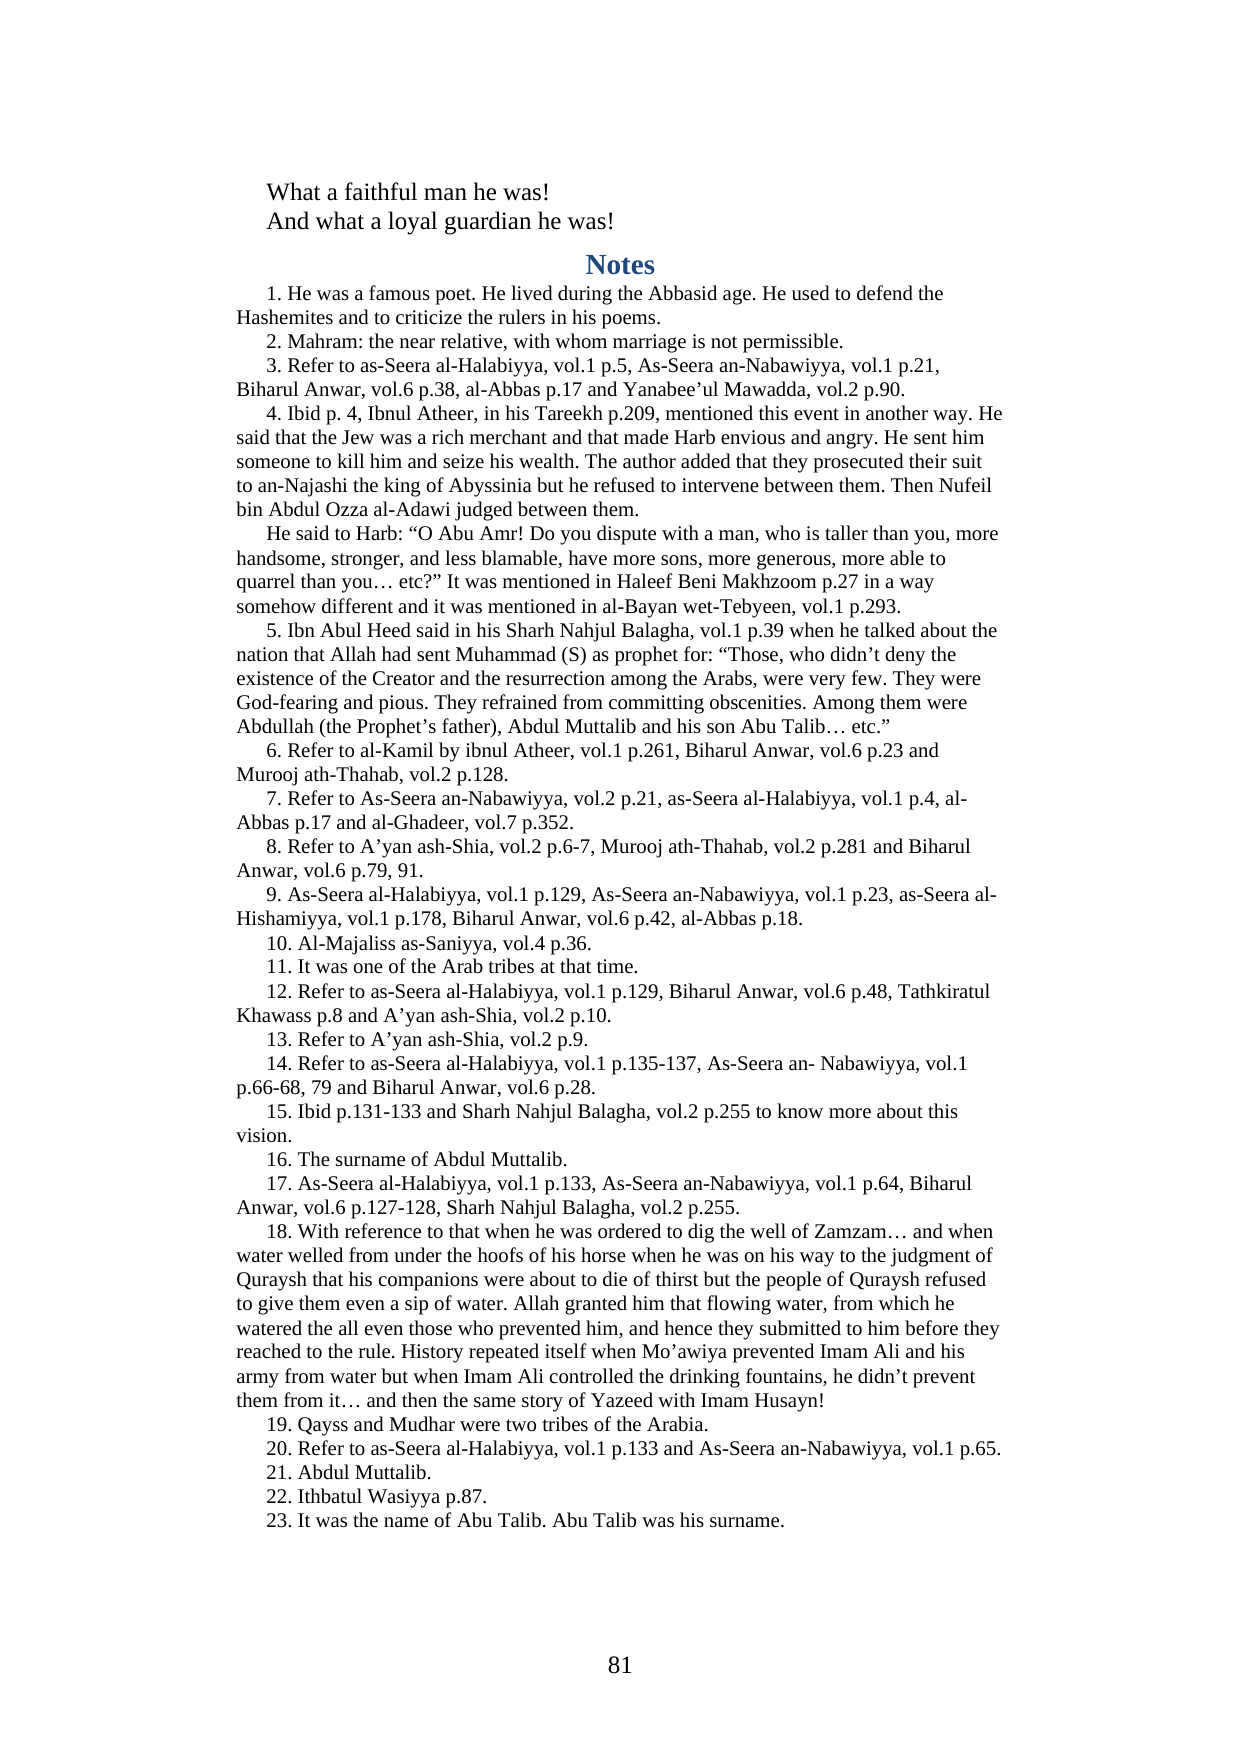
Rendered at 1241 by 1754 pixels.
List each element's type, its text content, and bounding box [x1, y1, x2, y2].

text 16. The surname of Abdul Muttalib. [236, 1147, 1004, 1171]
text He said to Harb: “O Abu Amr! Do you dispute with a man, who is taller than you, more handsome, stronger, and less blamable, have more sons, more generous, more able to quarrel than you… etc?” It was mentioned in Haleef Beni Makhzoom p.27 in a way somehow different and it was mentioned in al-Bayan wet-Tebyeen, vol.1 p.293. [236, 521, 1004, 618]
text 4. Ibid p. 4, Ibnul Atheer, in his Tareekh p.209, mentioned this event in another way. He said that the Jew was a rich merchant and that made Harb envious and angry. He sent him someone to kill him and seize his wealth. The author added that they prosecuted their suit to an-Najashi the king of Abyssinia but he refused to intervene between them. Then Nufeil bin Abdul Ozza al-Adawi judged between them. [236, 401, 1004, 521]
text 11. It was one of the Arab tribes at that time. [236, 954, 1004, 978]
text 9. As-Seera al-Halabiyya, vol.1 p.129, As-Seera an-Nabawiyya, vol.1 p.23, as-Seera al-Hishamiyya, vol.1 p.178, Biharul Anwar, vol.6 p.42, al-Abbas p.18. [236, 882, 1004, 930]
text 6. Refer to al-Kamil by ibnul Atheer, vol.1 p.261, Biharul Anwar, vol.6 p.23 and Murooj ath-Thahab, vol.2 p.128. [236, 738, 1004, 786]
text 5. Ibn Abul Heed said in his Sharh Nahjul Balagha, vol.1 p.39 when he talked about the nation that Allah had sent Muhammad (S) as prophet for: “Those, who didn’t deny the existence of the Creator and the resurrection among the Arabs, were very few. They were God-fearing and pious. They refrained from committing obscenities. Among them were Abdullah (the Prophet’s father), Abdul Muttalib and his son Abu Talib… etc.” [236, 618, 1004, 738]
text 18. With reference to that when he was ordered to dig the well of Zamzam… and when water welled from under the hoofs of his horse when he was on his way to the judgment of Quraysh that his companions were about to die of thirst but the people of Quraysh refused to give them even a sip of water. Allah granted him that flowing water, from which he watered the all even those who prevented him, and hence they submitted to him before they reached to the rule. History repeated itself when Mo’awiya prevented Imam Ali and his army from water but when Imam Ali controlled the drinking fountains, he didn’t prevent them from it… and then the same story of Yazeed with Imam Husayn! [236, 1219, 1004, 1412]
text 17. As-Seera al-Halabiyya, vol.1 p.133, As-Seera an-Nabawiyya, vol.1 p.64, Biharul Anwar, vol.6 p.127-128, Sharh Nahjul Balagha, vol.2 p.255. [236, 1171, 1004, 1219]
text 2. Mahram: the near relative, with whom marriage is not permissible. [236, 329, 1004, 353]
text 15. Ibid p.131-133 and Sharh Nahjul Balagha, vol.2 p.255 to know more about this vision. [236, 1099, 1004, 1147]
text 7. Refer to As-Seera an-Nabawiyya, vol.2 p.21, as-Seera al-Halabiyya, vol.1 p.4, al-Abbas p.17 and al-Ghadeer, vol.7 p.352. [236, 786, 1004, 834]
text 23. It was the name of Abu Talib. Abu Talib was his surname. [236, 1508, 1004, 1532]
text 1. He was a famous poet. He lived during the Abbasid age. He used to defend the Hashemites and to criticize the rulers in his poems. [236, 281, 1004, 329]
text 13. Refer to A’yan ash-Shia, vol.2 p.9. [236, 1027, 1004, 1051]
text 12. Refer to as-Seera al-Halabiyya, vol.1 p.129, Biharul Anwar, vol.6 p.48, Tathkiratul Khawass p.8 and A’yan ash-Shia, vol.2 p.10. [236, 978, 1004, 1027]
subtitle Notes [236, 247, 1004, 281]
text 8. Refer to A’yan ash-Shia, vol.2 p.6-7, Murooj ath-Thahab, vol.2 p.281 and Biharul Anwar, vol.6 p.79, 91. [236, 834, 1004, 882]
text 10. Al-Majaliss as-Saniyya, vol.4 p.36. [236, 930, 1004, 954]
text 3. Refer to as-Seera al-Halabiyya, vol.1 p.5, As-Seera an-Nabawiyya, vol.1 p.21, Biharul Anwar, vol.6 p.38, al-Abbas p.17 and Yanabee’ul Mawadda, vol.2 p.90. [236, 353, 1004, 401]
text 20. Refer to as-Seera al-Halabiyya, vol.1 p.133 and As-Seera an-Nabawiyya, vol.1 p.65. [236, 1436, 1004, 1460]
text What a faithful man he was! [236, 177, 1004, 206]
text And what a loyal guardian he was! [236, 206, 1004, 235]
text 19. Qayss and Mudhar were two tribes of the Arabia. [236, 1412, 1004, 1436]
text 21. Abdul Muttalib. [236, 1460, 1004, 1484]
text 22. Ithbatul Wasiyya p.87. [236, 1484, 1004, 1508]
text 14. Refer to as-Seera al-Halabiyya, vol.1 p.135-137, As-Seera an- Nabawiyya, vol.1 p.66-68, 79 and Biharul Anwar, vol.6 p.28. [236, 1051, 1004, 1099]
